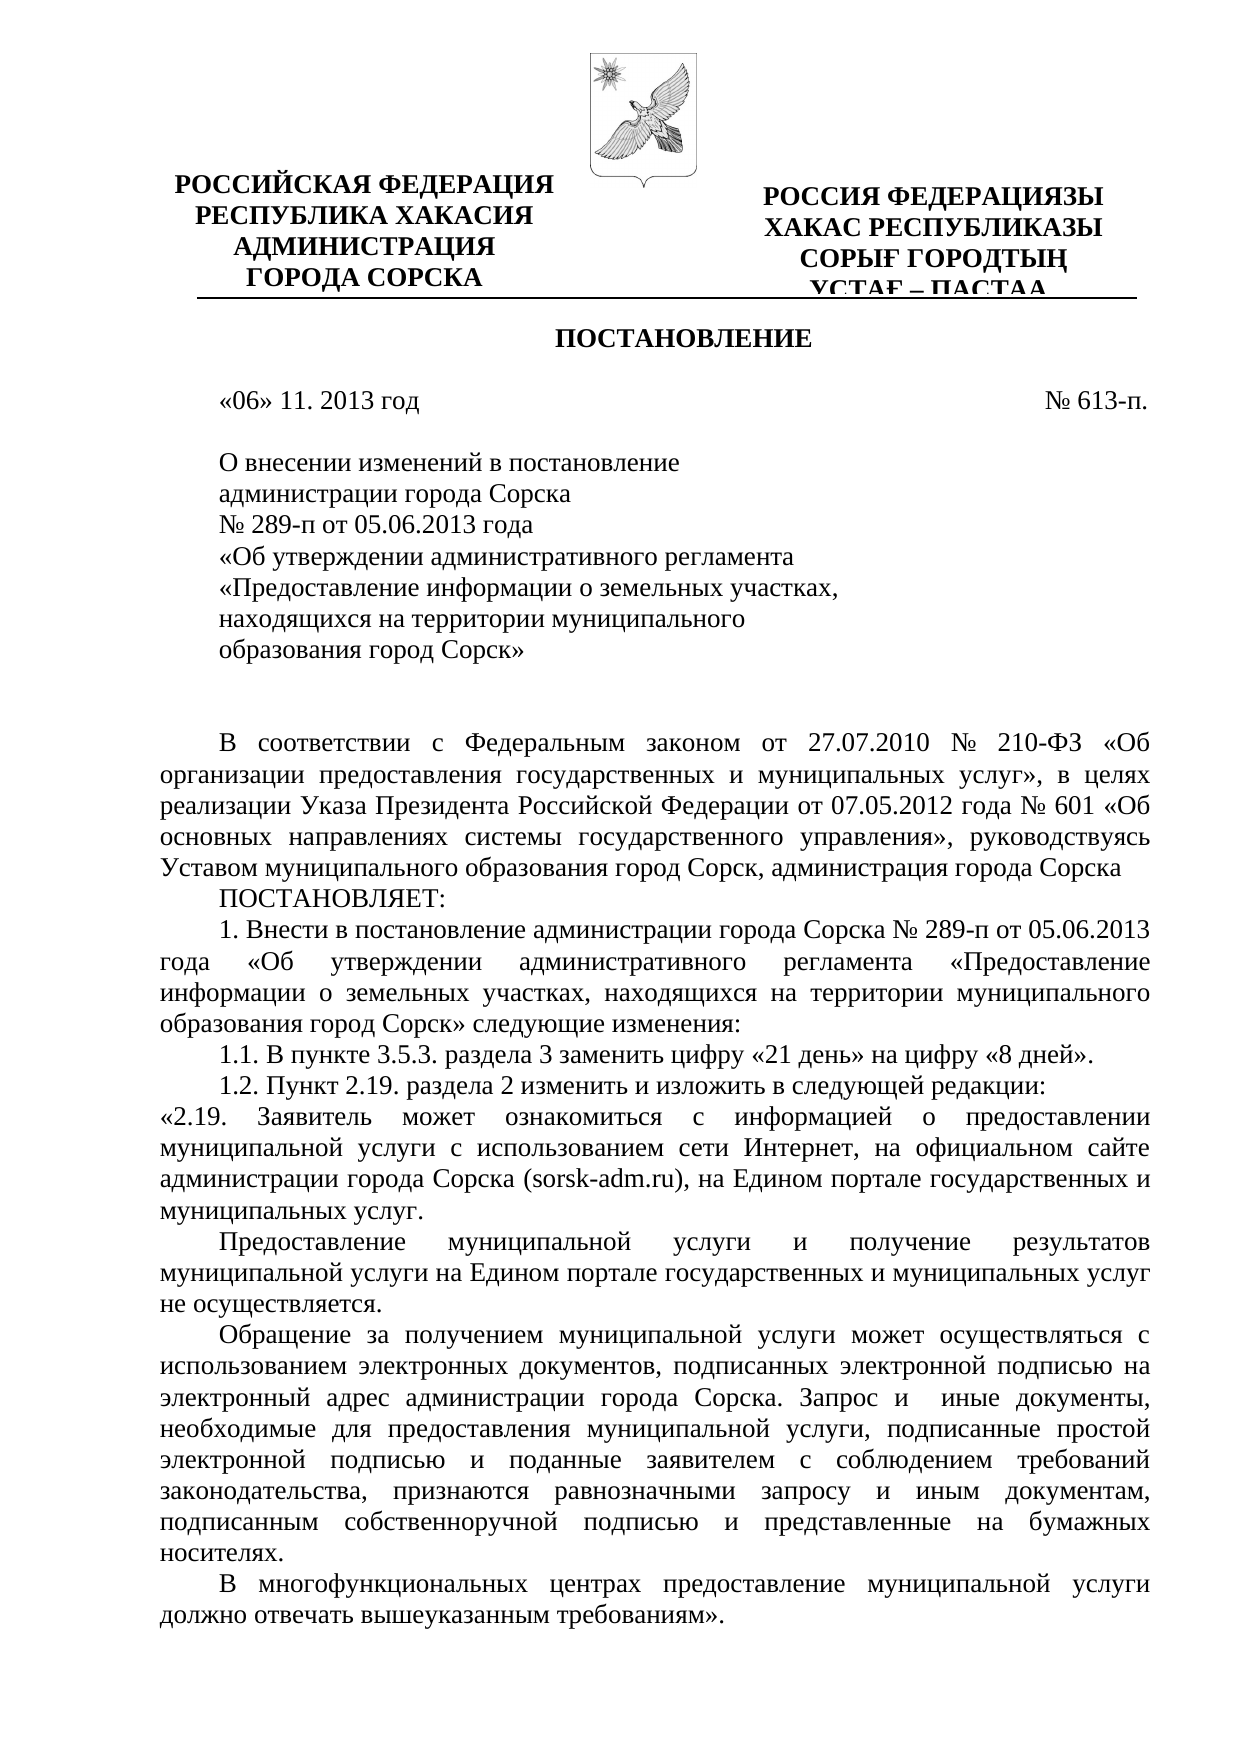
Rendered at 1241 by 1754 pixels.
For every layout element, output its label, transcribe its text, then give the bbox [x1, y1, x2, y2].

text В соответствии с Федеральным законом от 27.07.2010 № 210-ФЗ «Об организации предоставления государственных и муниципальных услуг», в целях реализации Указа Президента Российской Федерации от 07.05.2012 года № 601 «Об основных направлениях системы государственного управления», руководствуясь Уставом муниципального образования город Сорск, администрация города Сорска [159, 727, 1152, 882]
text 1. Внести в постановление администрации города Сорска № 289-п от 05.06.2013 года «Об утверждении административного регламента «Предоставление информации о земельных участках, находящихся на территории муниципального образования город Сорск» следующие изменения: [159, 913, 1152, 1038]
text «Об утверждении административного регламента [159, 540, 1152, 571]
text образования город Сорск» [159, 633, 1152, 664]
text администрации города Сорска [159, 477, 1152, 508]
text ПОСТАНОВЛЯЕТ: [159, 882, 1152, 913]
text 1.2. Пункт 2.19. раздела 2 изменить и изложить в следующей редакции: [159, 1069, 1152, 1100]
text № 289-п от 05.06.2013 года [159, 508, 1152, 540]
text находящихся на территории муниципального [159, 602, 1152, 633]
text О внесении изменений в постановление [159, 446, 1152, 477]
text «06» 11. 2013 год № 613-п. [159, 384, 1152, 415]
text «Предоставление информации о земельных участках, [159, 571, 1152, 602]
text ПОСТАНОВЛЕНИЕ [216, 322, 1152, 353]
text «2.19. Заявитель может ознакомиться с информацией о предоставлении муниципальной услуги с использованием сети Интернет, на официальном сайте администрации города Сорска (sorsk-adm.ru), на Едином портале государственных и муниципальных услуг. [159, 1100, 1152, 1225]
text 1.1. В пункте 3.5.3. раздела 3 заменить цифру «21 день» на цифру «8 дней». [159, 1038, 1152, 1069]
text В многофункциональных центрах предоставление муниципальной услуги должно отвечать вышеуказанным требованиям». [159, 1567, 1152, 1630]
text Предоставление муниципальной услуги и получение результатов муниципальной услуги на Едином портале государственных и муниципальных услуг не осуществляется. [159, 1225, 1152, 1318]
text Обращение за получением муниципальной услуги может осуществляться с использованием электронных документов, подписанных электронной подписью на электронный адрес администрации города Сорска. Запрос и иные документы, необходимые для предоставления муниципальной услуги, подписанные простой электронной подписью и поданные заявителем с соблюдением требований законодательства, признаются равнозначными запросу и иным документам, подписанным собственноручной подписью и представленные на бумажных носителях. [159, 1318, 1152, 1567]
picture [590, 53, 697, 188]
